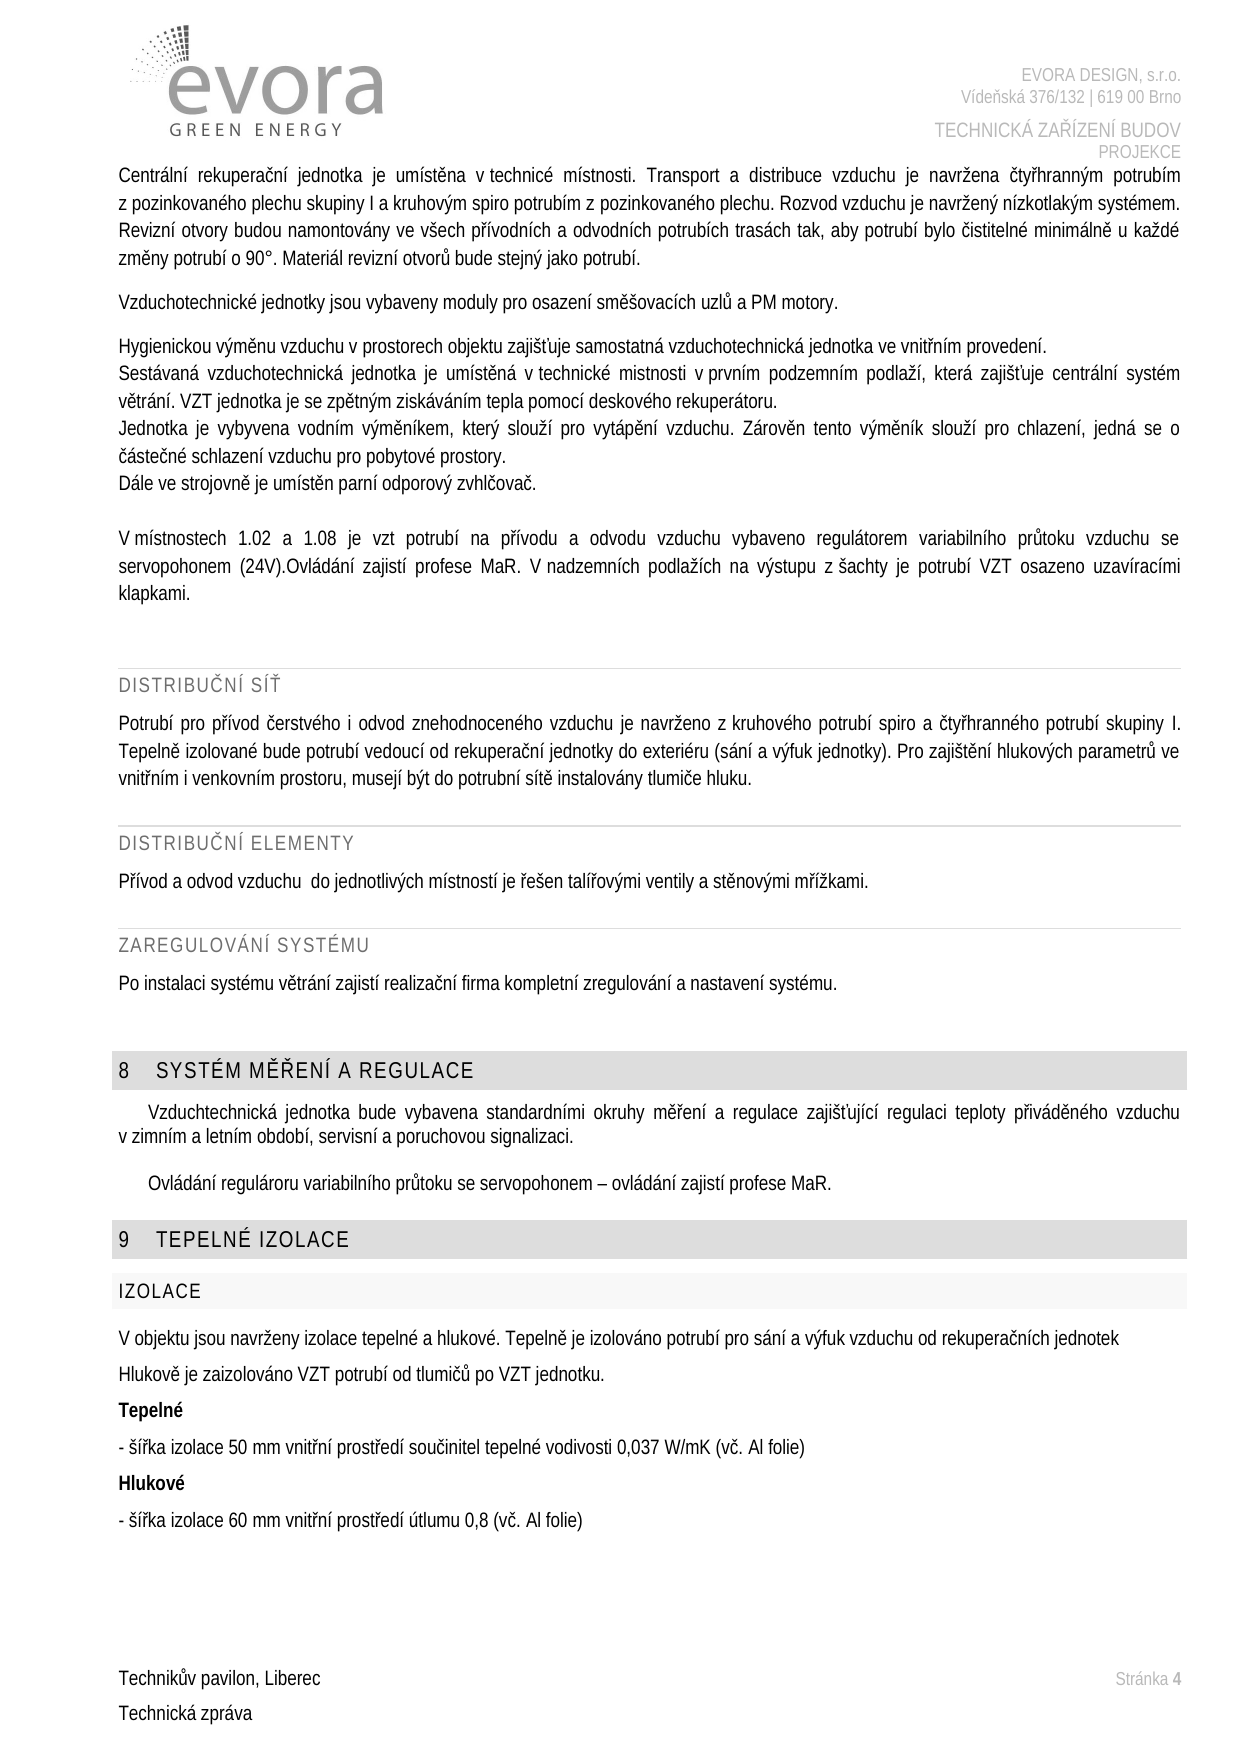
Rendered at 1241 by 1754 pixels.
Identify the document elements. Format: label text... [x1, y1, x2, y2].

subtitle Tepelné IZOLACE [118, 1226, 1181, 1252]
text Hygienickou výměnu vzduchu v prostorech objektu zajišťuje samostatná vzduchotechnická jednotka ve vnitřním provedení. [118, 334, 1181, 358]
text V místnostech 1.02 a 1.08 je vzt potrubí na přívodu a odvodu vzduchu vybaveno regulátorem variabilního průtoku vzduchu se servopohonem (24V).Ovládání zajistí profese MaR. V nadzemních podlažích na výstupu z šachty je potrubí VZT osazeno uzavíracími klapkami. [118, 526, 1181, 605]
text Po instalaci systému větrání zajistí realizační firma kompletní zregulování a nastavení systému. [118, 971, 1181, 995]
text - šířka izolace 60 mm vnitřní prostředí útlumu 0,8 (vč. Al folie) [118, 1508, 1181, 1532]
text Vzduchtechnická jednotka bude vybavena standardními okruhy měření a regulace zajišťující regulaci teploty přiváděného vzduchu v zimním a letním období, servisní a poruchovou signalizaci. [118, 1100, 1181, 1148]
subtitle ZAREGULOVÁNÍ SYSTÉMU [118, 929, 1181, 957]
text Sestávaná vzduchotechnická jednotka je umístěná v technické mistnosti v prvním podzemním podlaží, která zajišťuje centrální systém větrání. VZT jednotka je se zpětným ziskáváním tepla pomocí deskového rekuperátoru. [118, 361, 1181, 413]
text Vzduchotechnické jednotky jsou vybaveny moduly pro osazení směšovacích uzlů a PM motory. [118, 290, 1181, 314]
subtitle Izolace [118, 1279, 1181, 1303]
text V objektu jsou navrženy izolace tepelné a hlukové. Tepelně je izolováno potrubí pro sání a výfuk vzduchu od rekuperačních jednotek [118, 1325, 1181, 1349]
text Přívod a odvod vzduchu do jednotlivých místností je řešen talířovými ventily a stěnovými mřížkami. [118, 869, 1181, 893]
text Ovládání regulároru variabilního průtoku se servopohonem – ovládání zajistí profese MaR. [118, 1171, 1181, 1195]
text Hlukové [118, 1471, 1181, 1495]
text Jednotka je vybyvena vodním výměníkem, který slouží pro vytápění vzduchu. Zárověn tento výměník slouží pro chlazení, jedná se o částečné schlazení vzduchu pro pobytové prostory. [118, 416, 1181, 468]
text Dále ve strojovně je umístěn parní odporový zvhlčovač. [118, 471, 1181, 495]
text Centrální rekuperační jednotka je umístěna v technicé místnosti. Transport a distribuce vzduchu je navržena čtyřhranným potrubím z pozinkovaného plechu skupiny I a kruhovým spiro potrubím z pozinkovaného plechu. Rozvod vzduchu je navržený nízkotlakým systémem. Revizní otvory budou namontovány ve všech přívodních a odvodních potrubích trasách tak, aby potrubí bylo čistitelné minimálně u každé změny potrubí o 90°. Materiál revizní otvorů bude stejný jako potrubí. [118, 163, 1181, 269]
subtitle systém měření a regulace [118, 1057, 1181, 1084]
subtitle Distribuční elementy [118, 827, 1181, 855]
text Hlukově je zaizolováno VZT potrubí od tlumičů po VZT jednotku. [118, 1362, 1181, 1386]
text - šířka izolace 50 mm vnitřní prostředí součinitel tepelné vodivosti 0,037 W/mK (vč. Al folie) [118, 1435, 1181, 1459]
subtitle Distribuční síť [118, 669, 1181, 697]
text Potrubí pro přívod čerstvého i odvod znehodnoceného vzduchu je navrženo z kruhového potrubí spiro a čtyřhranného potrubí skupiny I. Tepelně izolované bude potrubí vedoucí od rekuperační jednotky do exteriéru (sání a výfuk jednotky). Pro zajištění hlukových parametrů ve vnitřním i venkovním prostoru, musejí být do potrubní sítě instalovány tlumiče hluku. [118, 711, 1181, 790]
text Tepelné [118, 1398, 1181, 1422]
